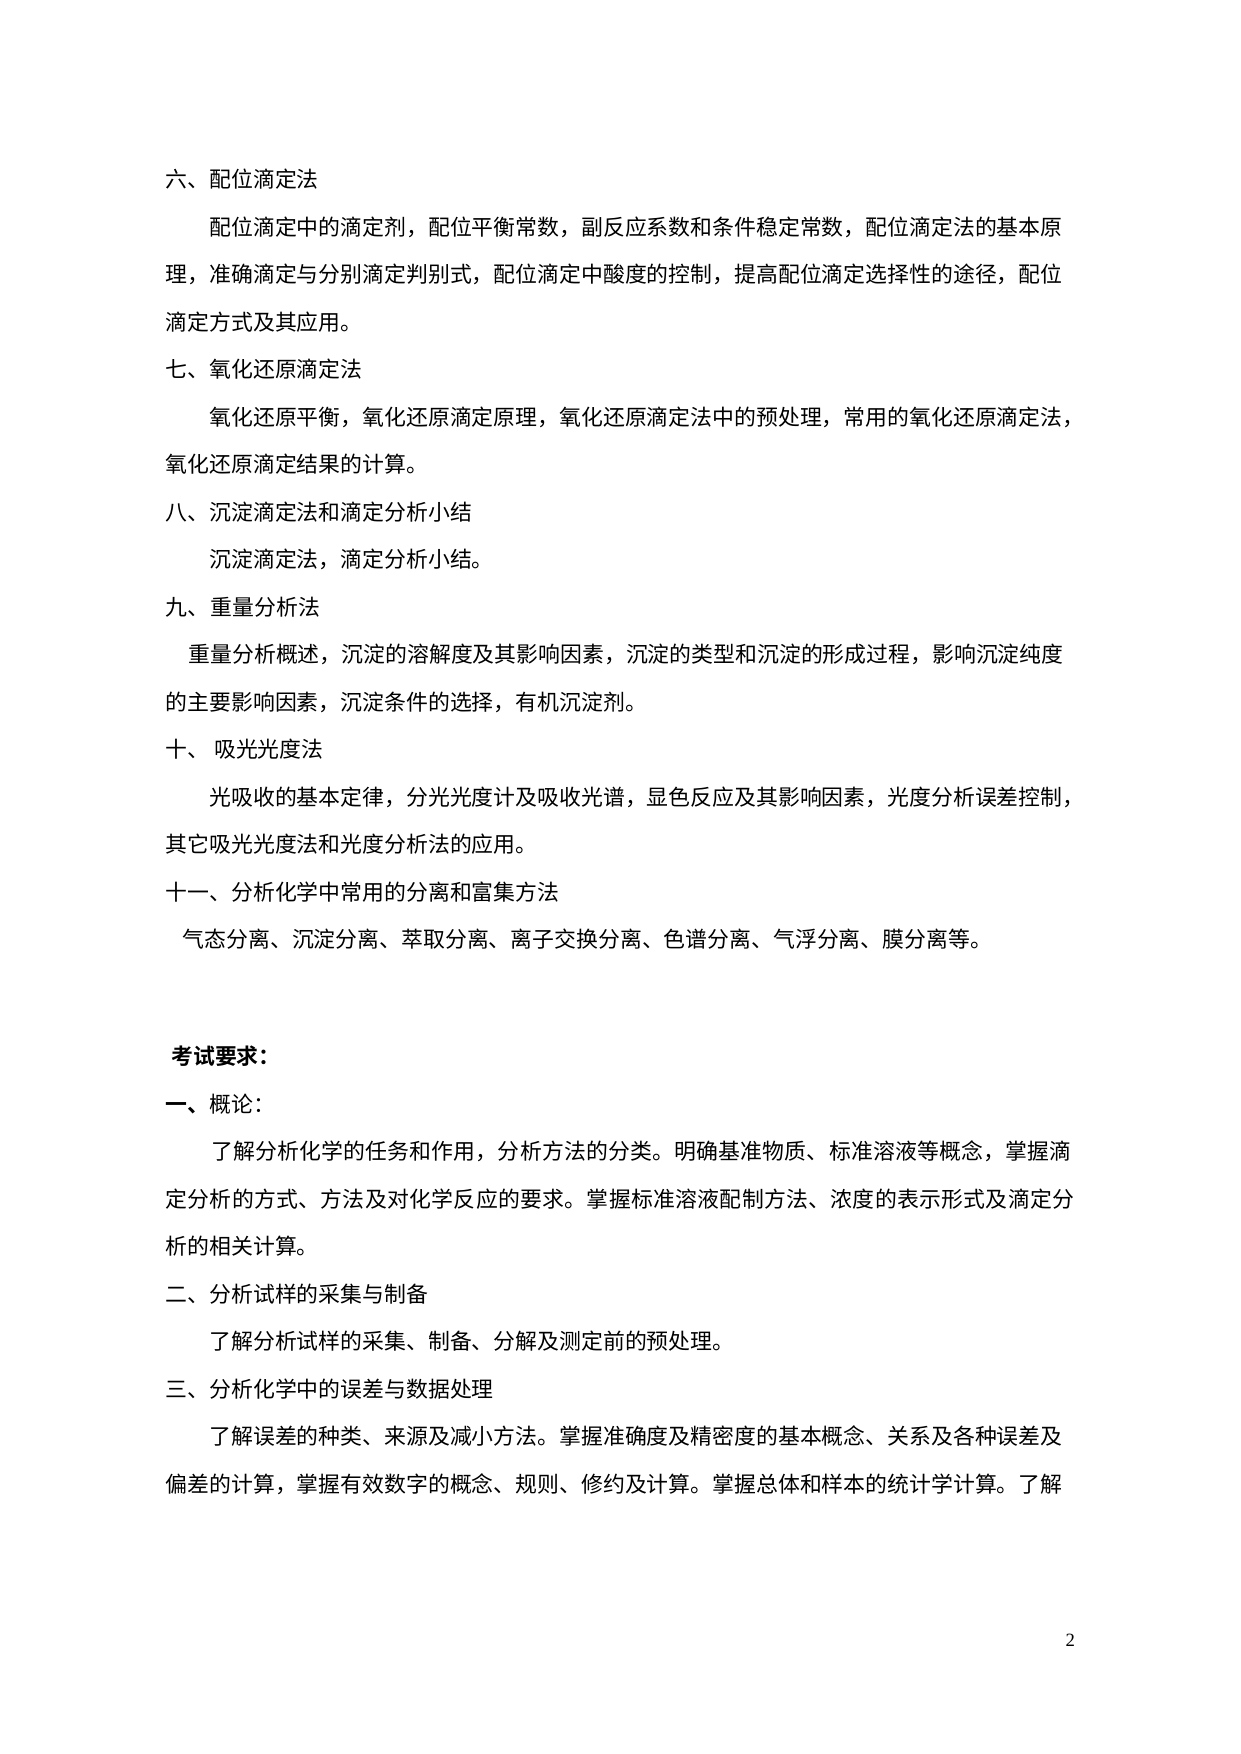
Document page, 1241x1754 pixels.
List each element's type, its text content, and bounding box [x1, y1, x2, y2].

text 配位滴定中的滴定剂，配位平衡常数，副反应系数和条件稳定常数，配位滴定法的基本原理，准确滴定与分别滴定判别式，配位滴定中酸度的控制，提高配位滴定选择性的途径，配位滴定方式及其应用。 [165, 209, 1075, 336]
text 考试要求： [165, 1039, 1075, 1071]
text 光吸收的基本定律，分光光度计及吸收光谱，显色反应及其影响因素，光度分析误差控制，其它吸光光度法和光度分析法的应用。 [165, 779, 1075, 859]
text 七、氧化还原滴定法 [165, 352, 1075, 384]
text 八、沉淀滴定法和滴定分析小结 [165, 494, 1075, 526]
text 了解分析化学的任务和作用，分析方法的分类。明确基准物质、标准溶液等概念，掌握滴定分析的方式、方法及对化学反应的要求。掌握标准溶液配制方法、浓度的表示形式及滴定分析的相关计算。 [165, 1134, 1075, 1261]
text 二、分析试样的采集与制备 [165, 1277, 1075, 1308]
text 重量分析概述，沉淀的溶解度及其影响因素，沉淀的类型和沉淀的形成过程，影响沉淀纯度的主要影响因素，沉淀条件的选择，有机沉淀剂。 [165, 637, 1075, 716]
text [165, 1419, 1075, 1498]
text 沉淀滴定法，滴定分析小结。 [165, 542, 1075, 574]
text 十一、分析化学中常用的分离和富集方法 [165, 874, 1075, 906]
text 一、概论： [165, 1087, 1075, 1118]
text 十、 吸光光度法 [165, 732, 1075, 764]
text 三、分析化学中的误差与数据处理 [165, 1372, 1075, 1403]
list 重量分析法 [165, 589, 1075, 621]
text 气态分离、沉淀分离、萃取分离、离子交换分离、色谱分离、气浮分离、膜分离等。 [165, 922, 1075, 954]
text 六、配位滴定法 [165, 162, 1075, 194]
text 了解分析试样的采集、制备、分解及测定前的预处理。 [165, 1324, 1075, 1356]
text 氧化还原平衡，氧化还原滴定原理，氧化还原滴定法中的预处理，常用的氧化还原滴定法，氧化还原滴定结果的计算。 [165, 399, 1075, 479]
